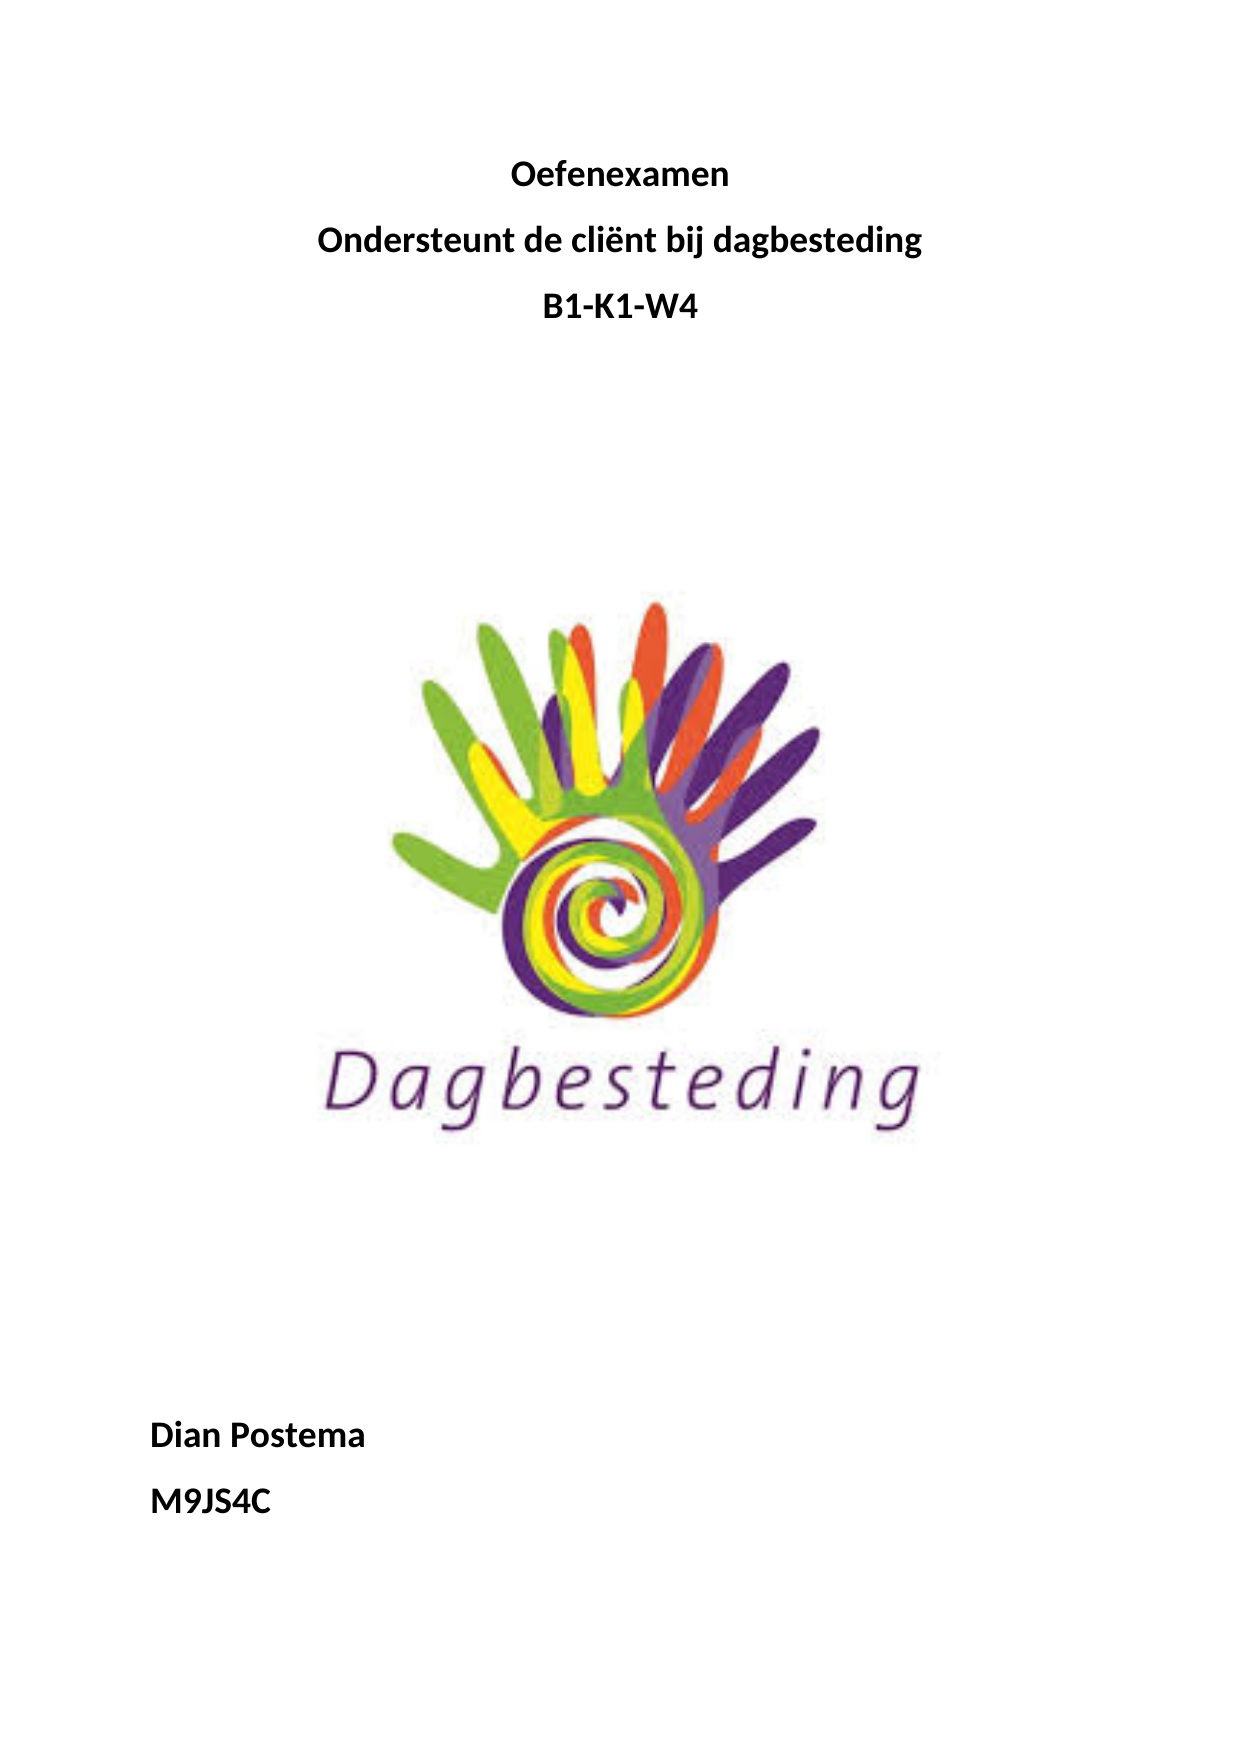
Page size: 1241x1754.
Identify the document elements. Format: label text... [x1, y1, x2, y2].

text Dian Postema [150, 1411, 1090, 1457]
text M9JS4C [150, 1477, 1090, 1523]
text Ondersteunt de cliënt bij dagbesteding [150, 216, 1090, 262]
text B1-K1-W4 [150, 282, 1090, 328]
text Oefenexamen [150, 150, 1090, 196]
